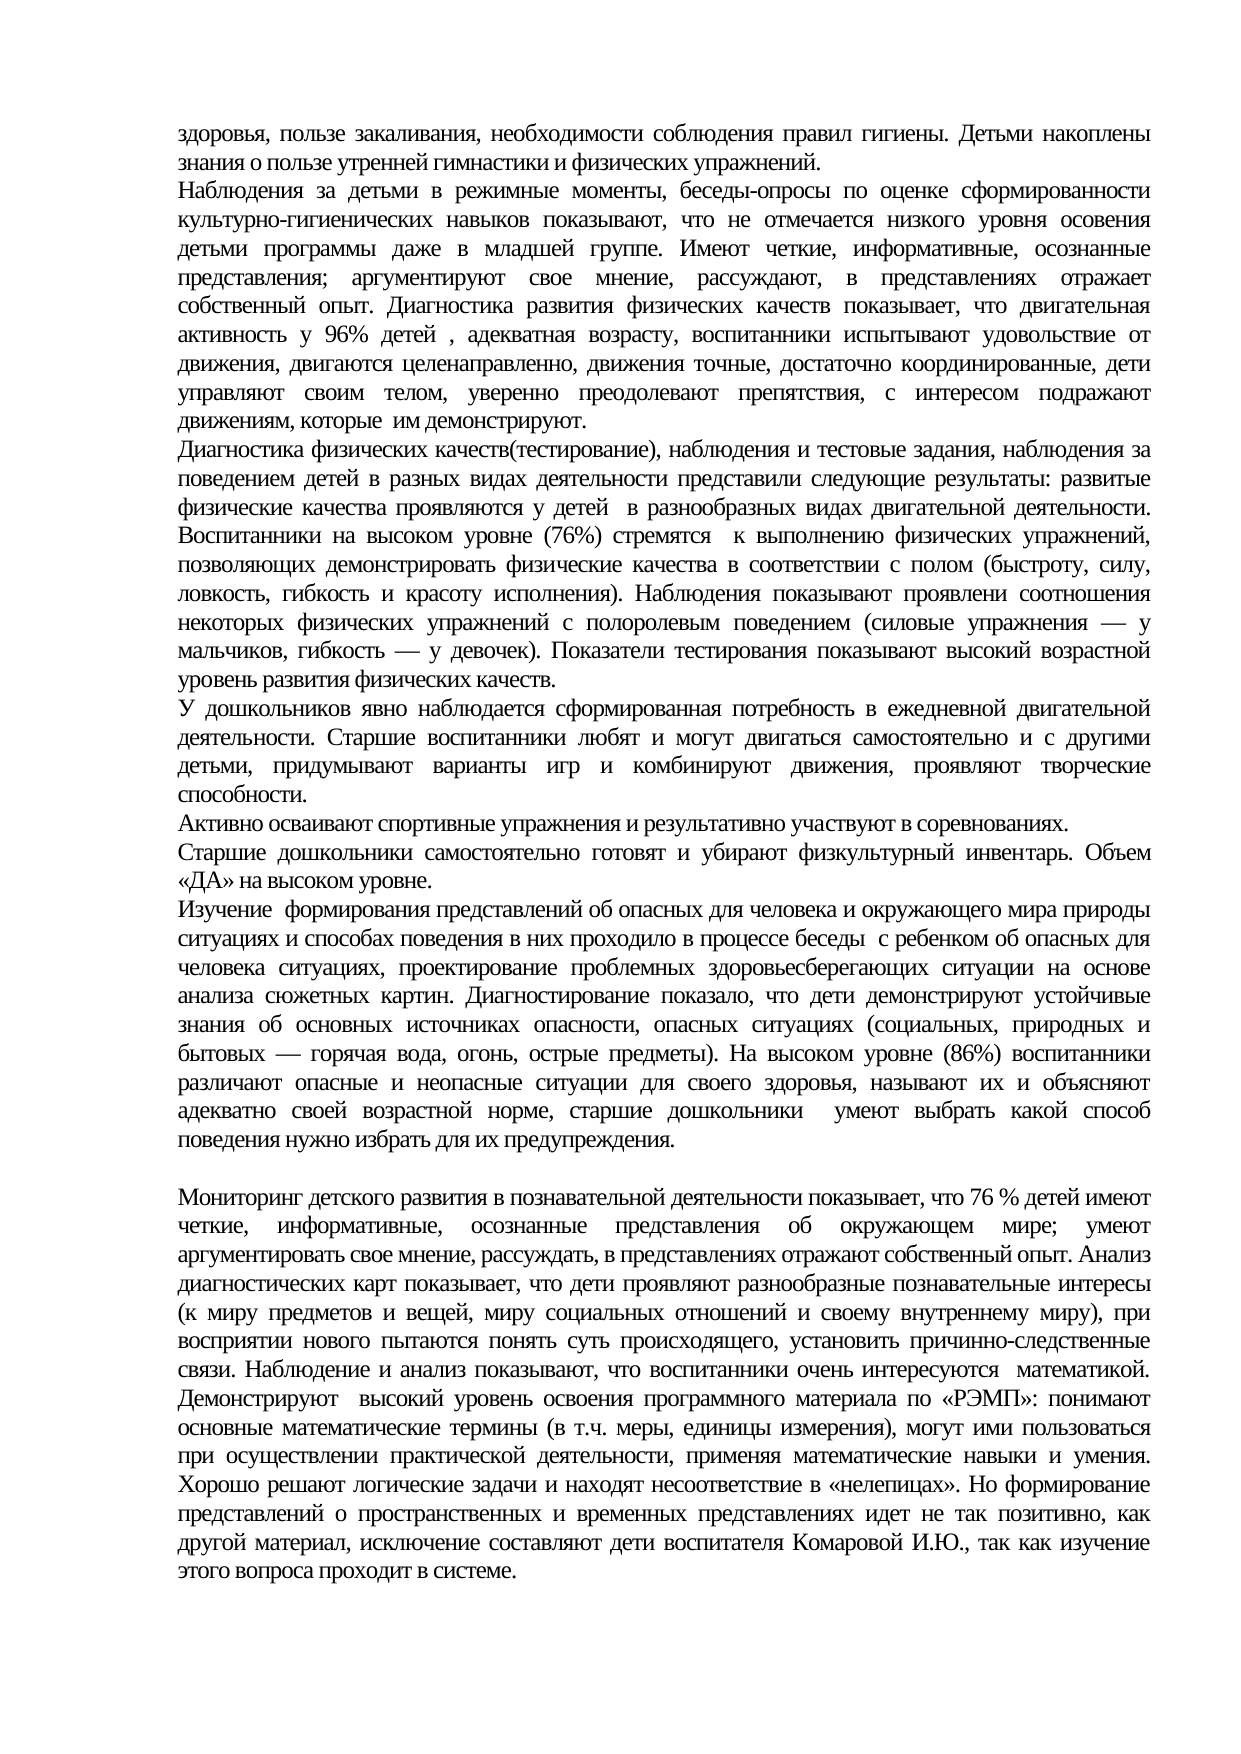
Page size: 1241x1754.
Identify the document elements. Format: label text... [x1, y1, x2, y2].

text Наблюдения за детьми в режимные моменты, беседы-опросы по оценке сформированности культурно-гигиенических навыков показывают, что не отмечается низкого уровня осовения детьми программы даже в младшей группе. Имеют четкие, информативные, осознанные представления; аргументируют свое мнение, рассуждают, в представлениях отражает собственный опыт. Диагностика развития физических качеств показывает, что двигательная активность у 96% детей , адекватная возрасту, воспитанники испытывают удовольствие от движения, двигаются целенаправленно, движения точные, достаточно координированные, дети управляют своим телом, уверенно преодолевают препятствия, с интересом подражают движениям, которые им демонстрируют. [177, 176, 1152, 434]
text Изучение формирования представлений об опасных для человека и окружающего мира природы ситуациях и способах поведения в них проходило в процессе беседы с ребенком об опасных для человека ситуациях, проектирование проблемных здоровьесберегающих ситуации на основе анализа сюжетных картин. Диагностирование показало, что дети демонстрируют устойчивые знания об основных источниках опасности, опасных ситуациях (социальных, природных и бытовых — горячая вода, огонь, острые предметы). На высоком уровне (86%) воспитанники различают опасные и неопасные ситуации для своего здоровья, называют их и объясняют адекватно своей возрастной норме, старшие дошкольники умеют выбрать какой способ поведения нужно избрать для их предупреждения. [177, 894, 1152, 1153]
text Старшие дошкольники самостоятельно готовят и убирают физкультурный инвентарь. Объем «ДА» на высоком уровне. [177, 837, 1152, 894]
text Диагностика физических качеств(тестирование), наблюдения и тестовые задания, наблюдения за поведением детей в разных видах деятельности представили следующие результаты: развитые физические качества проявляются у детей в разнообразных видах двигательной деятельности. Воспитанники на высоком уровне (76%) стремятся к выполнению физических упражнений, позволяющих демонстрировать физические качества в соответствии с полом (быстроту, силу, ловкость, гибкость и красоту исполнения). Наблюдения показывают проявлени соотношения некоторых физических упражнений с полоролевым поведением (силовые упражнения — у мальчиков, гибкость — у девочек). Показатели тестирования показывают высокий возрастной уровень развития физических качеств. [177, 434, 1152, 693]
text Активно осваивают спортивные упражнения и результативно участвуют в соревнованиях. [177, 808, 1152, 837]
text Мониторинг детского развития в познавательной деятельности показывает, что 76 % детей имеют четкие, информативные, осознанные представления об окружающем мире; умеют аргументировать свое мнение, рассуждать, в представлениях отражают собственный опыт. Анализ диагностических карт показывает, что дети проявляют разнообразные познавательные интересы (к миру предметов и вещей, миру социальных отношений и своему внутреннему миру), при восприятии нового пытаются понять суть происходящего, установить причинно-следственные связи. Наблюдение и анализ показывают, что воспитанники очень интересуются математикой. Демонстрируют высокий уровень освоения программного материала по «РЭМП»: понимают основные математические термины (в т.ч. меры, единицы измерения), могут ими пользоваться при осуществлении практической деятельности, применяя математические навыки и умения. Хорошо решают логические задачи и находят несоответствие в «нелепицах». Но формирование представлений о пространственных и временных представлениях идет не так позитивно, как другой материал, исключение составляют дети воспитателя Комаровой И.Ю., так как изучение этого вопроса проходит в системе. [177, 1182, 1152, 1584]
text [177, 118, 1152, 176]
text У дошкольников явно наблюдается сформированная потребность в ежедневной двигательной деятельности. Старшие воспитанники любят и могут двигаться самостоятельно и с другими детьми, придумывают варианты игр и комбинируют движения, проявляют творческие способности. [177, 693, 1152, 808]
